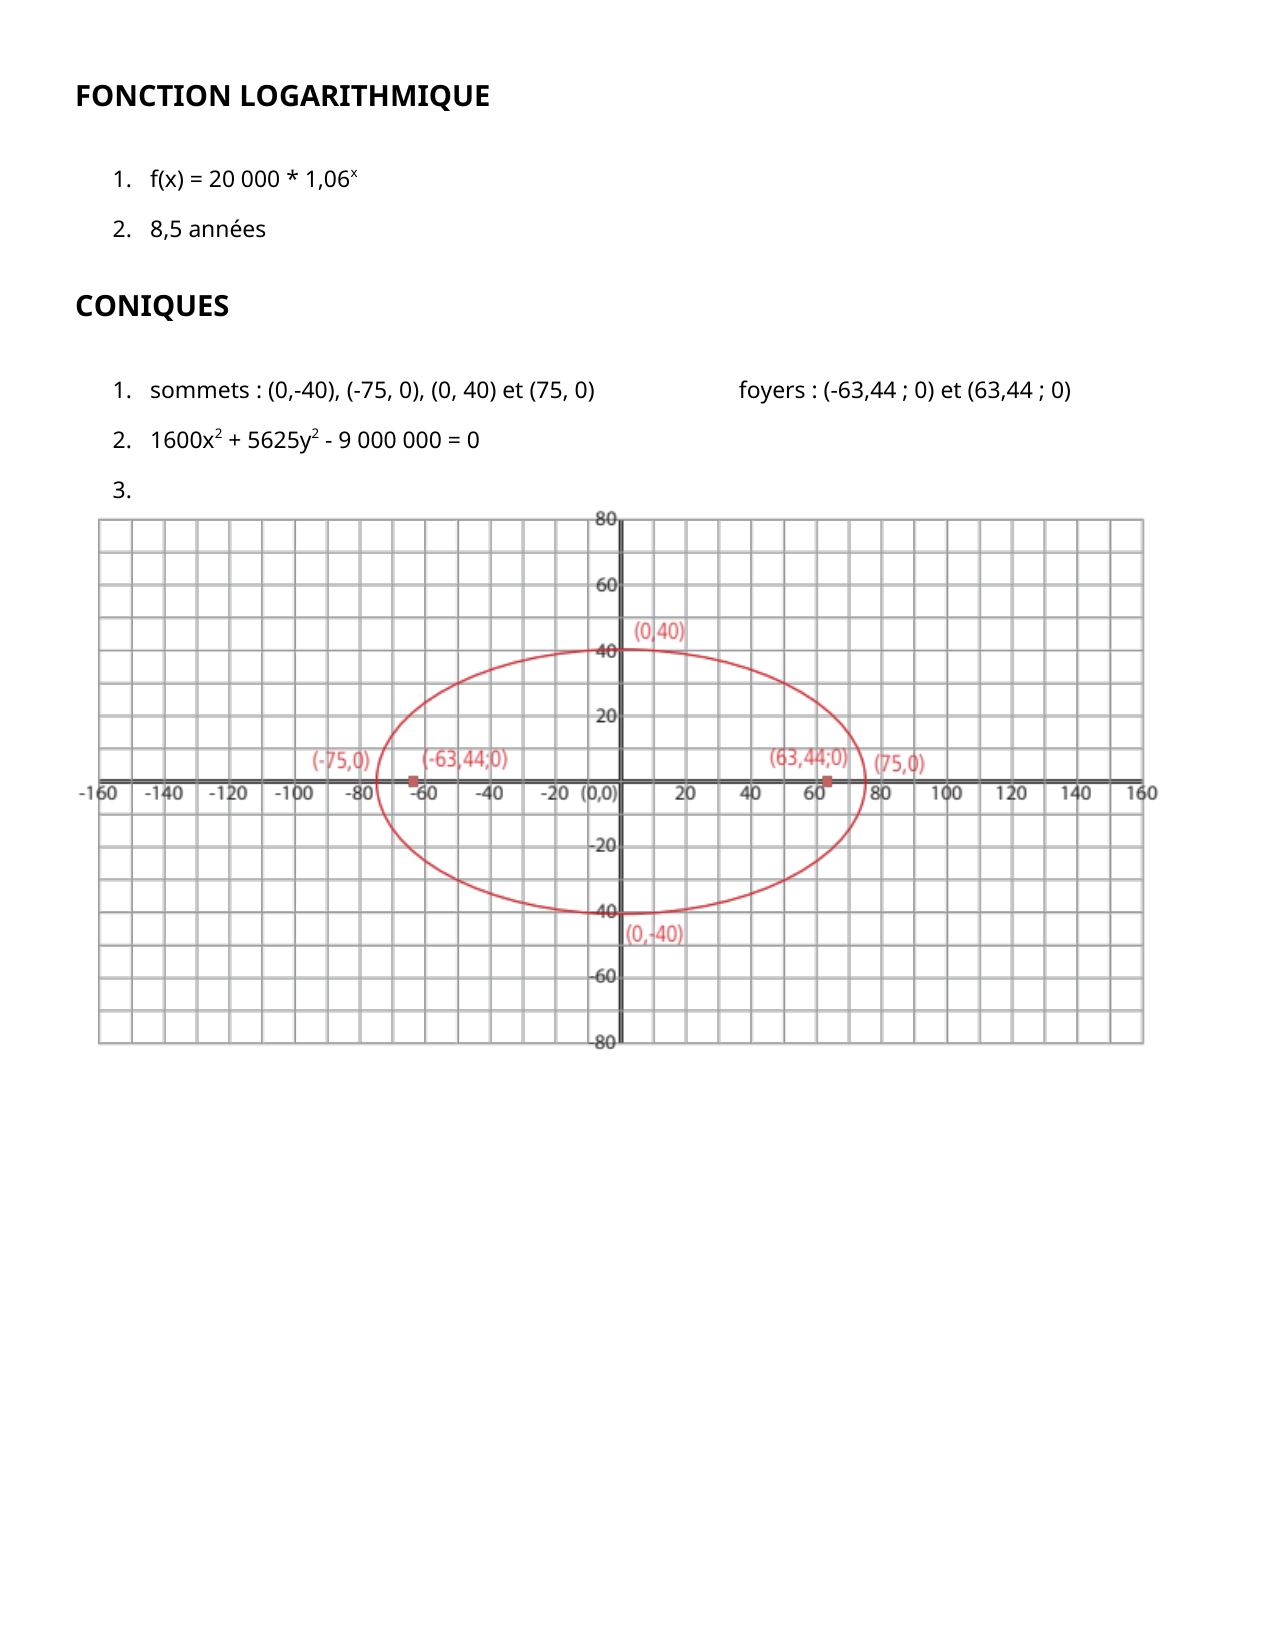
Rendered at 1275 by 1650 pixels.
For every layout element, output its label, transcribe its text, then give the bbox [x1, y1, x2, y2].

list sommets : (0,-40), (-75, 0), (0, 40) et (75, 0) foyers : (-63,44 ; 0) et (63,44 ; 0) [112, 374, 1200, 405]
text Coniques [75, 286, 1200, 325]
text Fonction logarithmique [75, 75, 1200, 115]
list 8,5 années [112, 213, 1200, 245]
list f(x) = 20 000 * 1,06x [112, 163, 1200, 195]
list 1600x2 + 5625y2 - 9 000 000 = 0 [112, 424, 1200, 455]
